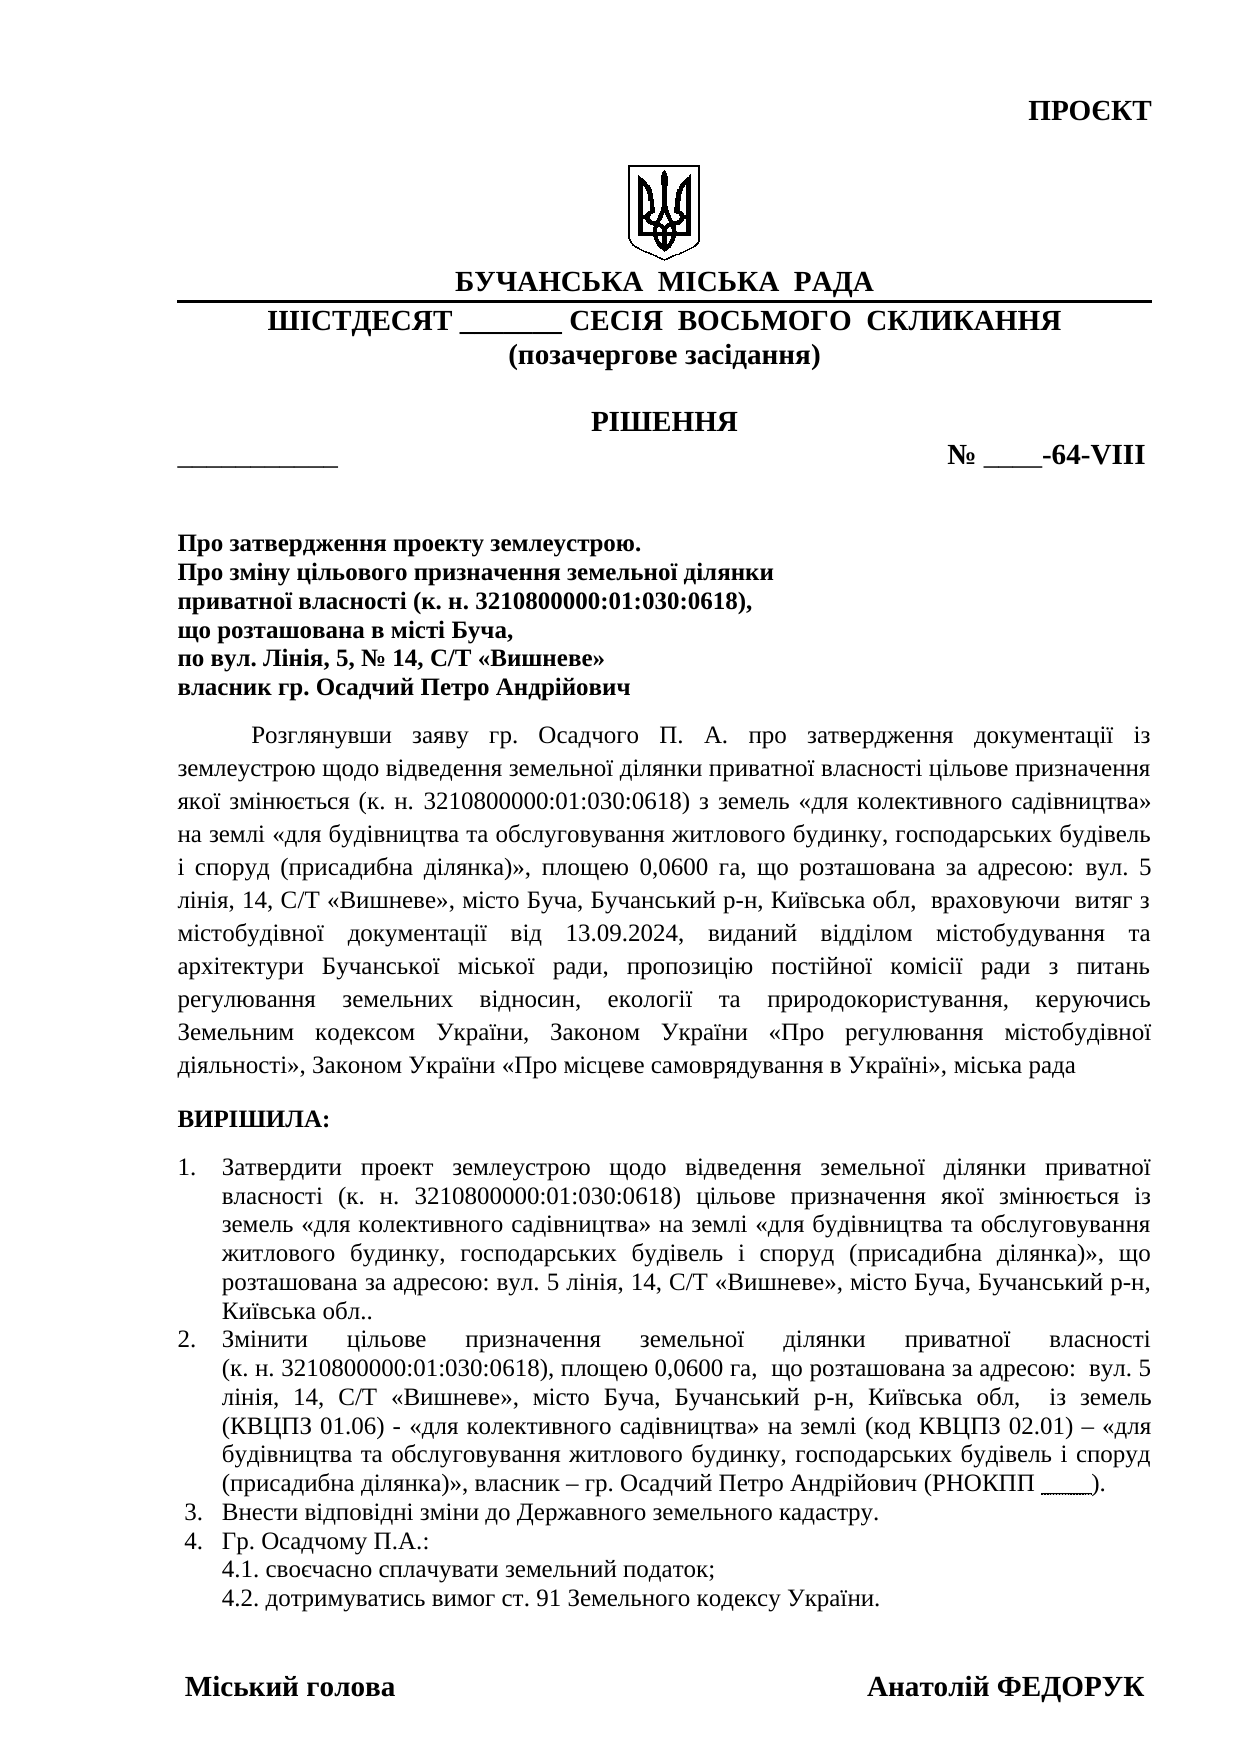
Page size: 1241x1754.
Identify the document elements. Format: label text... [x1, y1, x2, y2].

list Внести відповідні зміни до Державного земельного кадастру. [184, 1497, 1152, 1526]
text що розташована в місті Буча, [177, 615, 1152, 643]
text приватної власності (к. н. 3210800000:01:030:0618), [177, 586, 1152, 615]
text ПРОЄКТ [177, 93, 1152, 126]
text (позачергове засідання) [177, 337, 1152, 370]
list Гр. Осадчому П.А.: [184, 1526, 1152, 1554]
text Про затвердження проекту землеустрою. [177, 528, 1152, 557]
list Затвердити проект землеустрою щодо відведення земельної ділянки приватної власності (к. н. 3210800000:01:030:0618) цільове призначення якої змінюється із земель «для колективного садівництва» на землі «для будівництва та обслуговування житлового будинку, господарських будівель і споруд (присадибна ділянка)», що розташована за адресою: вул. 5 лінія, 14, С/Т «Вишневе», місто Буча, Бучанський р-н, Київська обл.. [177, 1152, 1152, 1324]
text ШІСТДЕСЯТ _______ СЕСІЯ ВОСЬМОГО СКЛИКАННЯ [177, 303, 1152, 337]
text Про зміну цільового призначення земельної ділянки [177, 557, 1152, 586]
text по вул. Лінія, 5, № 14, С/Т «Вишневе» [177, 643, 1152, 672]
text ___________ № ____-64-VІІІ [177, 437, 1152, 471]
text власник гр. Осадчий Петро Андрійович [177, 672, 1152, 701]
text Розглянувши заяву гр. Осадчого П. А. про затвердження документації із землеустрою щодо відведення земельної ділянки приватної власності цільове призначення якої змінюється (к. н. 3210800000:01:030:0618) з земель «для колективного садівництва» на землі «для будівництва та обслуговування житлового будинку, господарських будівель і споруд (присадибна ділянка)», площею 0,0600 га, що розташована за адресою: вул. 5 лінія, 14, С/Т «Вишневе», місто Буча, Бучанський р-н, Київська обл, враховуючи витяг з містобудівної документації від 13.09.2024, виданий відділом містобудування та архітектури Бучанської міської ради, пропозицію постійної комісії ради з питань регулювання земельних відносин, екології та природокористування, керуючись Земельним кодексом України, Законом України «Про регулювання містобудівної діяльності», Законом України «Про місцеве самоврядування в Україні», міська рада [177, 720, 1152, 1079]
text ВИРІШИЛА: [177, 1104, 1152, 1133]
text 4.1. своєчасно сплачувати земельний податок; [222, 1554, 1152, 1583]
text РІШЕННЯ [177, 404, 1152, 437]
text Міський голова Анатолій ФЕДОРУК [177, 1669, 1152, 1703]
text БУЧАНСЬКА МІСЬКА РАДА [177, 264, 1152, 300]
text 4.2. дотримуватись вимог ст. 91 Земельного кодексу України. [222, 1583, 1152, 1612]
list Змінити цільове призначення земельної ділянки приватної власності (к. н. 3210800000:01:030:0618), площею 0,0600 га, що розташована за адресою: вул. 5 лінія, 14, С/Т «Вишневе», місто Буча, Бучанський р-н, Київська обл, із земель (КВЦПЗ 01.06) - «для колективного садівництва» на землі (код КВЦПЗ 02.01) – «для будівництва та обслуговування житлового будинку, господарських будівель і споруд (присадибна ділянка)», власник – гр. Осадчий Петро Андрійович (РНОКПП ____). [177, 1324, 1152, 1497]
